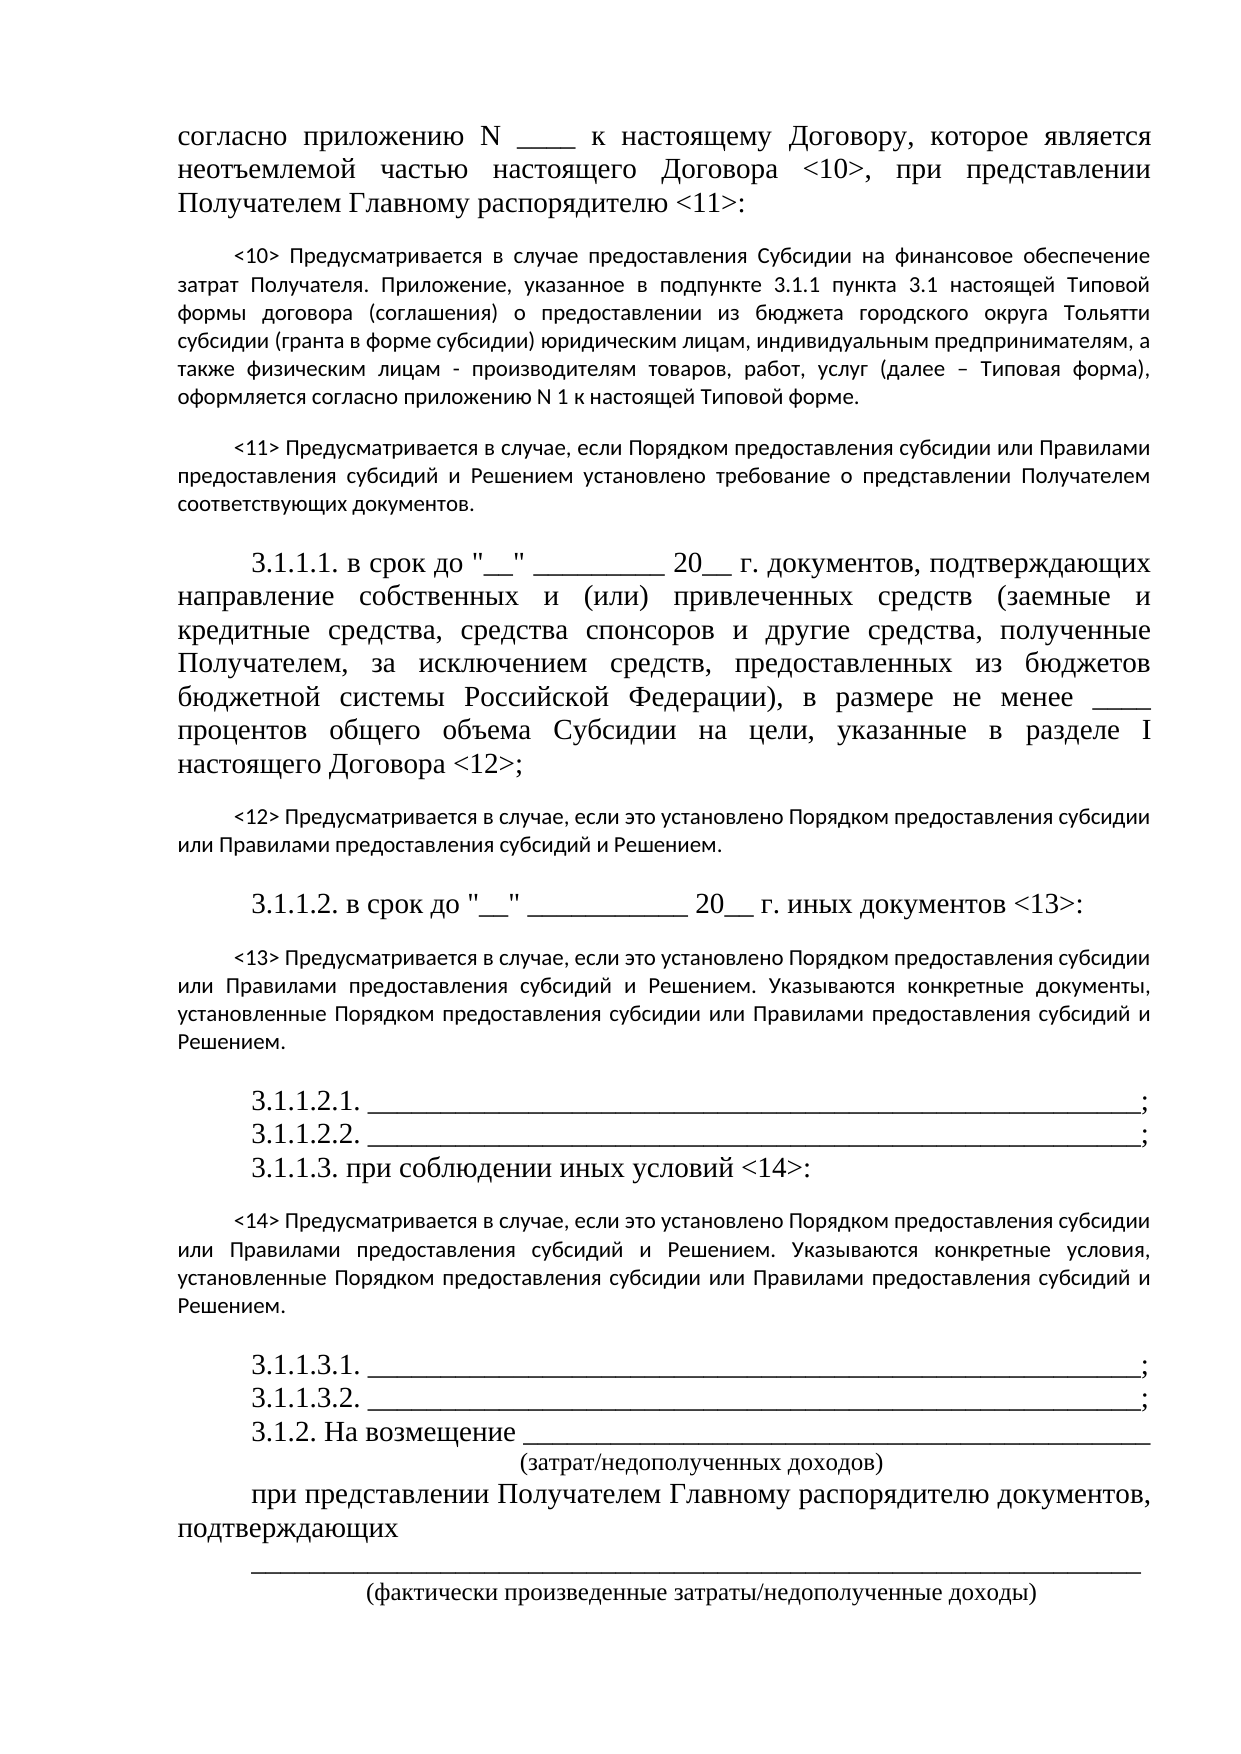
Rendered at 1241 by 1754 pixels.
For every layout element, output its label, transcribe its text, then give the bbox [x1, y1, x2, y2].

text 3.1.1.2. в срок до "__" ___________ 20__ г. иных документов <13>: [177, 887, 1152, 920]
text <12> Предусматривается в случае, если это установлено Порядком предоставления субсидии или Правилами предоставления субсидий и Решением. [177, 802, 1152, 858]
text (затрат/недополученных доходов) [177, 1447, 1152, 1476]
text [177, 118, 1152, 219]
text 3.1.2. На возмещение ___________________________________________ [177, 1414, 1152, 1447]
text 3.1.1.2.1. _____________________________________________________; [177, 1083, 1152, 1117]
text (фактически произведенные затраты/недополученные доходы) [177, 1577, 1152, 1606]
text <10> Предусматривается в случае предоставления Субсидии на финансовое обеспечение затрат Получателя. Приложение, указанное в подпункте 3.1.1 пункта 3.1 настоящей Типовой формы договора (соглашения) о предоставлении из бюджета городского округа Тольятти субсидии (гранта в форме субсидии) юридическим лицам, индивидуальным предпринимателям, а также физическим лицам - производителям товаров, работ, услуг (далее – Типовая форма), оформляется согласно приложению N 1 к настоящей Типовой форме. [177, 242, 1152, 410]
text 3.1.1.3.2. _____________________________________________________; [177, 1380, 1152, 1414]
text при представлении Получателем Главному распорядителю документов, подтверждающих [177, 1476, 1152, 1543]
text <14> Предусматривается в случае, если это установлено Порядком предоставления субсидии или Правилами предоставления субсидий и Решением. Указываются конкретные условия, установленные Порядком предоставления субсидии или Правилами предоставления субсидий и Решением. [177, 1207, 1152, 1319]
text 3.1.1.2.2. _____________________________________________________; [177, 1117, 1152, 1150]
text 3.1.1.1. в срок до "__" _________ 20__ г. документов, подтверждающих направление собственных и (или) привлеченных средств (заемные и кредитные средства, средства спонсоров и другие средства, полученные Получателем, за исключением средств, предоставленных из бюджетов бюджетной системы Российской Федерации), в размере не менее ____ процентов общего объема Субсидии на цели, указанные в разделе I настоящего Договора <12>; [177, 545, 1152, 779]
text <13> Предусматривается в случае, если это установлено Порядком предоставления субсидии или Правилами предоставления субсидий и Решением. Указываются конкретные документы, установленные Порядком предоставления субсидии или Правилами предоставления субсидий и Решением. [177, 943, 1152, 1055]
text _____________________________________________________________ [177, 1543, 1152, 1577]
text 3.1.1.3. при соблюдении иных условий <14>: [177, 1150, 1152, 1184]
text <11> Предусматривается в случае, если Порядком предоставления субсидии или Правилами предоставления субсидий и Решением установлено требование о представлении Получателем соответствующих документов. [177, 433, 1152, 517]
text 3.1.1.3.1. _____________________________________________________; [177, 1347, 1152, 1380]
